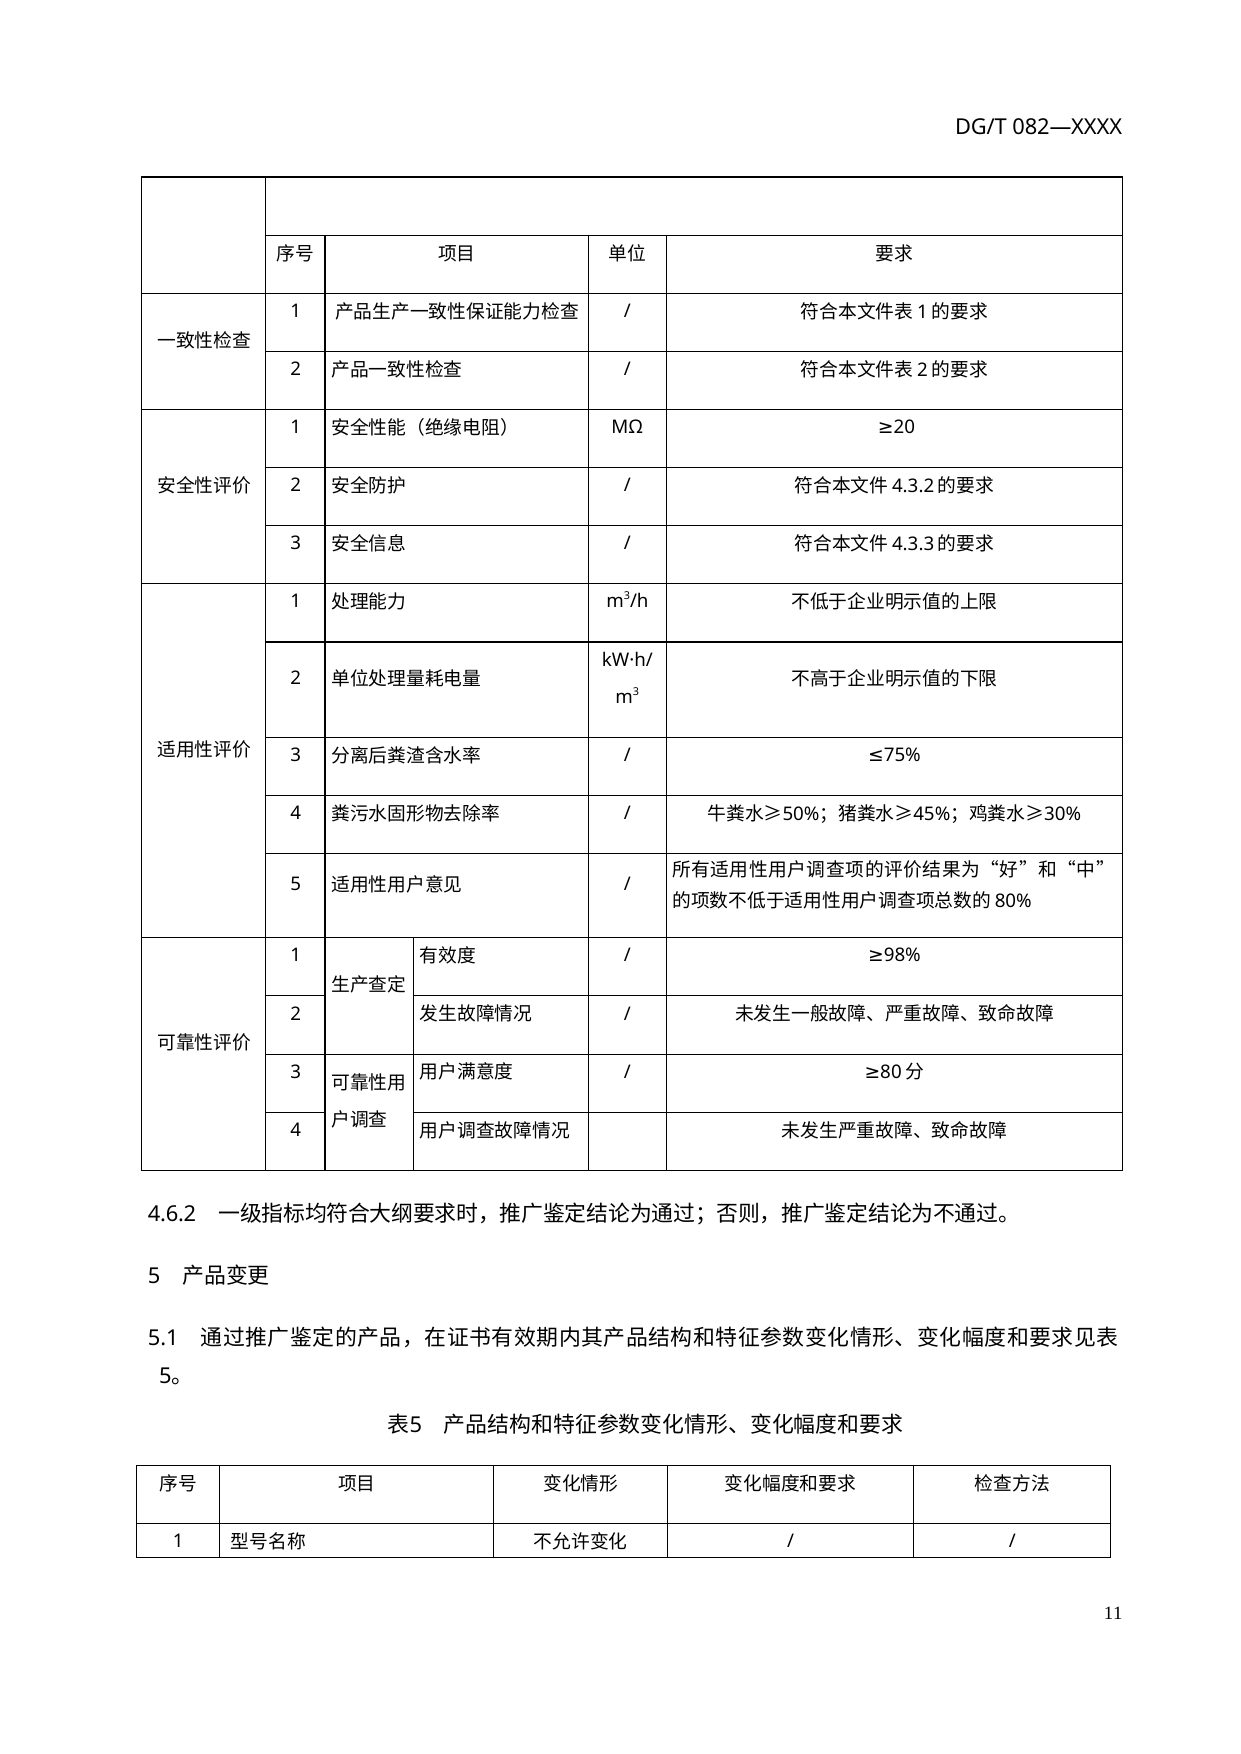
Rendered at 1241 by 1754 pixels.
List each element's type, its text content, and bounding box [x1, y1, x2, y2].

table_cell 1 [266, 410, 324, 467]
table_cell / [589, 854, 666, 937]
table_cell [589, 1113, 666, 1170]
table_header 一级指标 [142, 178, 265, 293]
table_cell 可靠性用户调查 [326, 1055, 413, 1170]
table_cell m3/h [589, 584, 666, 641]
table_cell / [589, 352, 666, 409]
table_cell / [668, 1524, 913, 1557]
table_cell / [589, 294, 666, 351]
table_cell 2 [266, 996, 324, 1053]
table_cell 3 [266, 1055, 324, 1112]
table_cell 项目 [326, 236, 588, 293]
table_cell 2 [266, 352, 324, 409]
table_cell 符合本文件4.3.3的要求 [667, 526, 1122, 583]
text 通过推广鉴定的产品，在证书有效期内其产品结构和特征参数变化情形、变化幅度和要求见表 5。 [148, 1320, 1122, 1390]
table_cell 一致性检查 [142, 294, 265, 409]
table_cell 不高于企业明示值的下限 [667, 643, 1122, 737]
table_cell 1 [137, 1524, 219, 1557]
table_cell 5 [266, 854, 324, 937]
table_cell ≥98% [667, 938, 1122, 995]
table_cell / [914, 1524, 1110, 1557]
table_cell 处理能力 [326, 584, 588, 641]
table_cell 单位处理量耗电量 [326, 643, 588, 737]
table_cell 未发生一般故障、严重故障、致命故障 [667, 996, 1122, 1053]
table_cell 产品一致性检查 [326, 352, 588, 409]
table_cell 1 [266, 294, 324, 351]
table_header 序号 [137, 1466, 219, 1523]
table_cell 型号名称 [220, 1524, 493, 1557]
table_cell 符合本文件表1的要求 [667, 294, 1122, 351]
table_cell / [589, 738, 666, 795]
table_cell 用户满意度 [414, 1055, 588, 1112]
table_cell 生产查定 [326, 938, 413, 1053]
table_cell 1 [266, 584, 324, 641]
table_cell / [589, 526, 666, 583]
table_cell 所有适用性用户调查项的评价结果为“好”和“中”的项数不低于适用性用户调查项总数的80% [667, 854, 1122, 937]
table_cell 发生故障情况 [414, 996, 588, 1053]
table_cell 安全信息 [326, 526, 588, 583]
table_cell 3 [266, 738, 324, 795]
table_cell MΩ [589, 410, 666, 467]
table_cell 不低于企业明示值的上限 [667, 584, 1122, 641]
table_header 项目 [220, 1466, 493, 1523]
table_cell 安全防护 [326, 468, 588, 525]
table_cell 有效度 [414, 938, 588, 995]
table_cell 可靠性评价 [142, 938, 265, 1170]
table_cell 2 [266, 643, 324, 737]
table_cell 4 [266, 796, 324, 853]
text 产品变更 [148, 1258, 1122, 1290]
table_cell 3 [266, 526, 324, 583]
table_cell ≥80分 [667, 1055, 1122, 1112]
table_cell 适用性用户意见 [326, 854, 588, 937]
table_cell 未发生严重故障、致命故障 [667, 1113, 1122, 1170]
table_cell 1 [266, 938, 324, 995]
table_cell 适用性评价 [142, 584, 265, 937]
table_cell 符合本文件4.3.2的要求 [667, 468, 1122, 525]
table_cell 安全性能（绝缘电阻） [326, 410, 588, 467]
table_cell ≤75% [667, 738, 1122, 795]
table_cell ≥20 [667, 410, 1122, 467]
table_cell / [589, 1055, 666, 1112]
table_header 检查方法 [914, 1466, 1110, 1523]
table_cell 符合本文件表2的要求 [667, 352, 1122, 409]
text 一级指标均符合大纲要求时，推广鉴定结论为通过；否则，推广鉴定结论为不通过。 [148, 1196, 1122, 1228]
list 产品结构和特征参数变化情形、变化幅度和要求 [148, 1407, 1122, 1439]
table_cell 分离后粪渣含水率 [326, 738, 588, 795]
table_cell / [589, 938, 666, 995]
table_cell 牛粪水≥50%；猪粪水≥45%；鸡粪水≥30% [667, 796, 1122, 853]
table_cell 2 [266, 468, 324, 525]
table_header 二级指标 [266, 178, 1122, 234]
table_cell 4 [266, 1113, 324, 1170]
table_cell 用户调查故障情况 [414, 1113, 588, 1170]
table_cell 要求 [667, 236, 1122, 293]
table_cell 安全性评价 [142, 410, 265, 583]
table_cell 粪污水固形物去除率 [326, 796, 588, 853]
table_cell kW·h/m3 [589, 643, 666, 737]
table_cell / [589, 468, 666, 525]
table_cell / [589, 996, 666, 1053]
table_cell 序号 [266, 236, 324, 293]
table_cell 单位 [589, 236, 666, 293]
table_cell / [589, 796, 666, 853]
table_cell 产品生产一致性保证能力检查 [326, 294, 588, 351]
table_cell 不允许变化 [494, 1524, 667, 1557]
table_header 变化情形 [494, 1466, 667, 1523]
table_header 变化幅度和要求 [668, 1466, 913, 1523]
